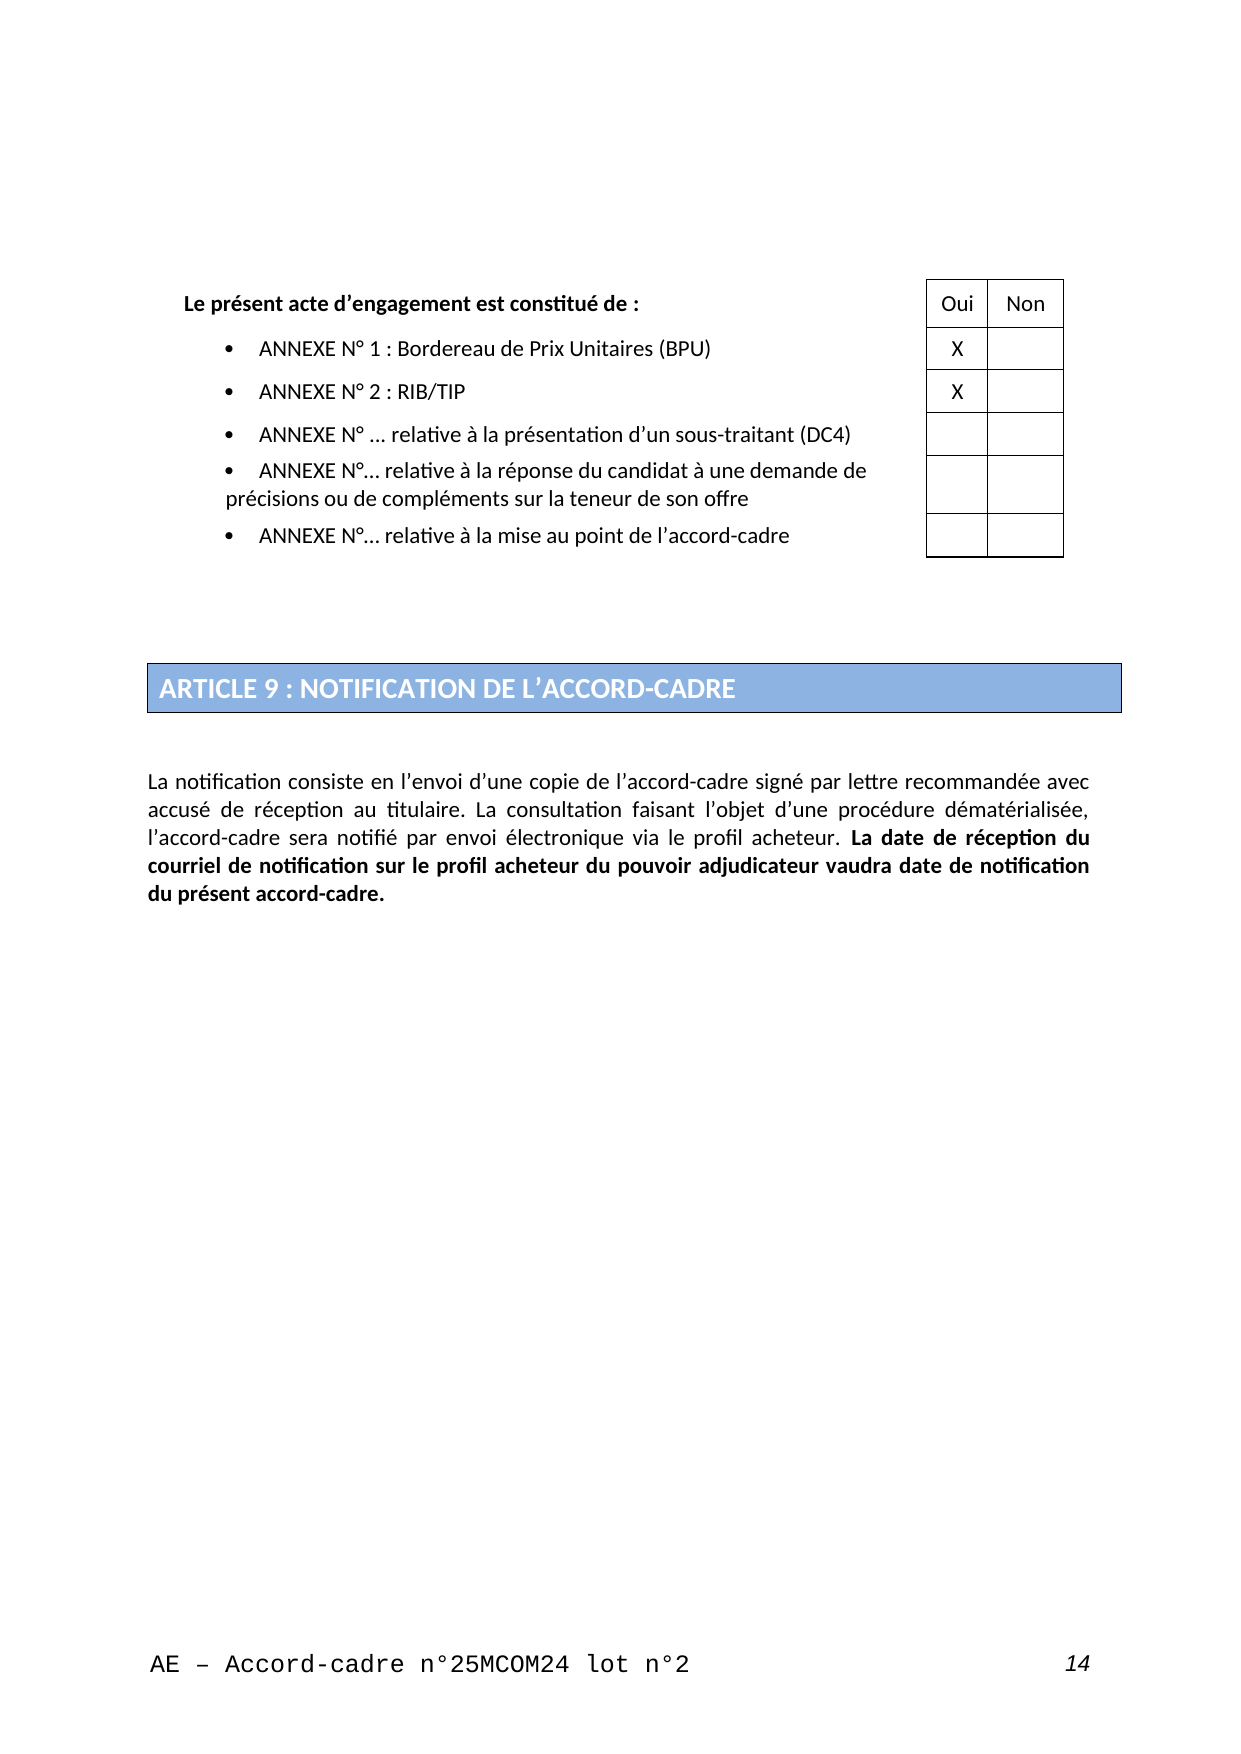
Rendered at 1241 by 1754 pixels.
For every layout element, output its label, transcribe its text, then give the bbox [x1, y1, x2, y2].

table_cell ANNEXE N° 2 : RIB/TIP [177, 369, 926, 412]
text La notification consiste en l’envoi d’une copie de l’accord-cadre signé par lettre recommandée avec accusé de réception au titulaire. La consultation faisant l’objet d’une procédure dématérialisée, l’accord-cadre sera notifié par envoi électronique via le profil acheteur. La date de réception du courriel de notification sur le profil acheteur du pouvoir adjudicateur vaudra date de notification du présent accord-cadre. [148, 767, 1091, 908]
table_cell [988, 413, 1063, 455]
table_cell ANNEXE N°… relative à la réponse du candidat à une demande de précisions ou de compléments sur la teneur de son offre [177, 455, 926, 513]
table_cell X [927, 370, 987, 412]
table_header Oui [927, 280, 987, 327]
table_cell [988, 456, 1063, 513]
table_cell ANNEXE N° 1 : Bordereau de Prix Unitaires (BPU) [177, 327, 926, 369]
table_header Le présent acte d’engagement est constitué de : [177, 279, 926, 327]
table_cell [927, 456, 987, 513]
table_cell [988, 514, 1063, 556]
table_cell ANNEXE N°… relative à la mise au point de l’accord-cadre [177, 513, 926, 556]
table_header Non [988, 280, 1063, 327]
table_cell ANNEXE N° ... relative à la présentation d’un sous-traitant (DC4) [177, 412, 926, 455]
table_header ARTICLE 9 : NOTIFICATION DE L’ACCORD-CADRE [148, 664, 1121, 712]
table_cell [988, 328, 1063, 369]
table_cell X [927, 328, 987, 369]
table_cell [927, 514, 987, 556]
table_cell [988, 370, 1063, 412]
table_cell [927, 413, 987, 455]
